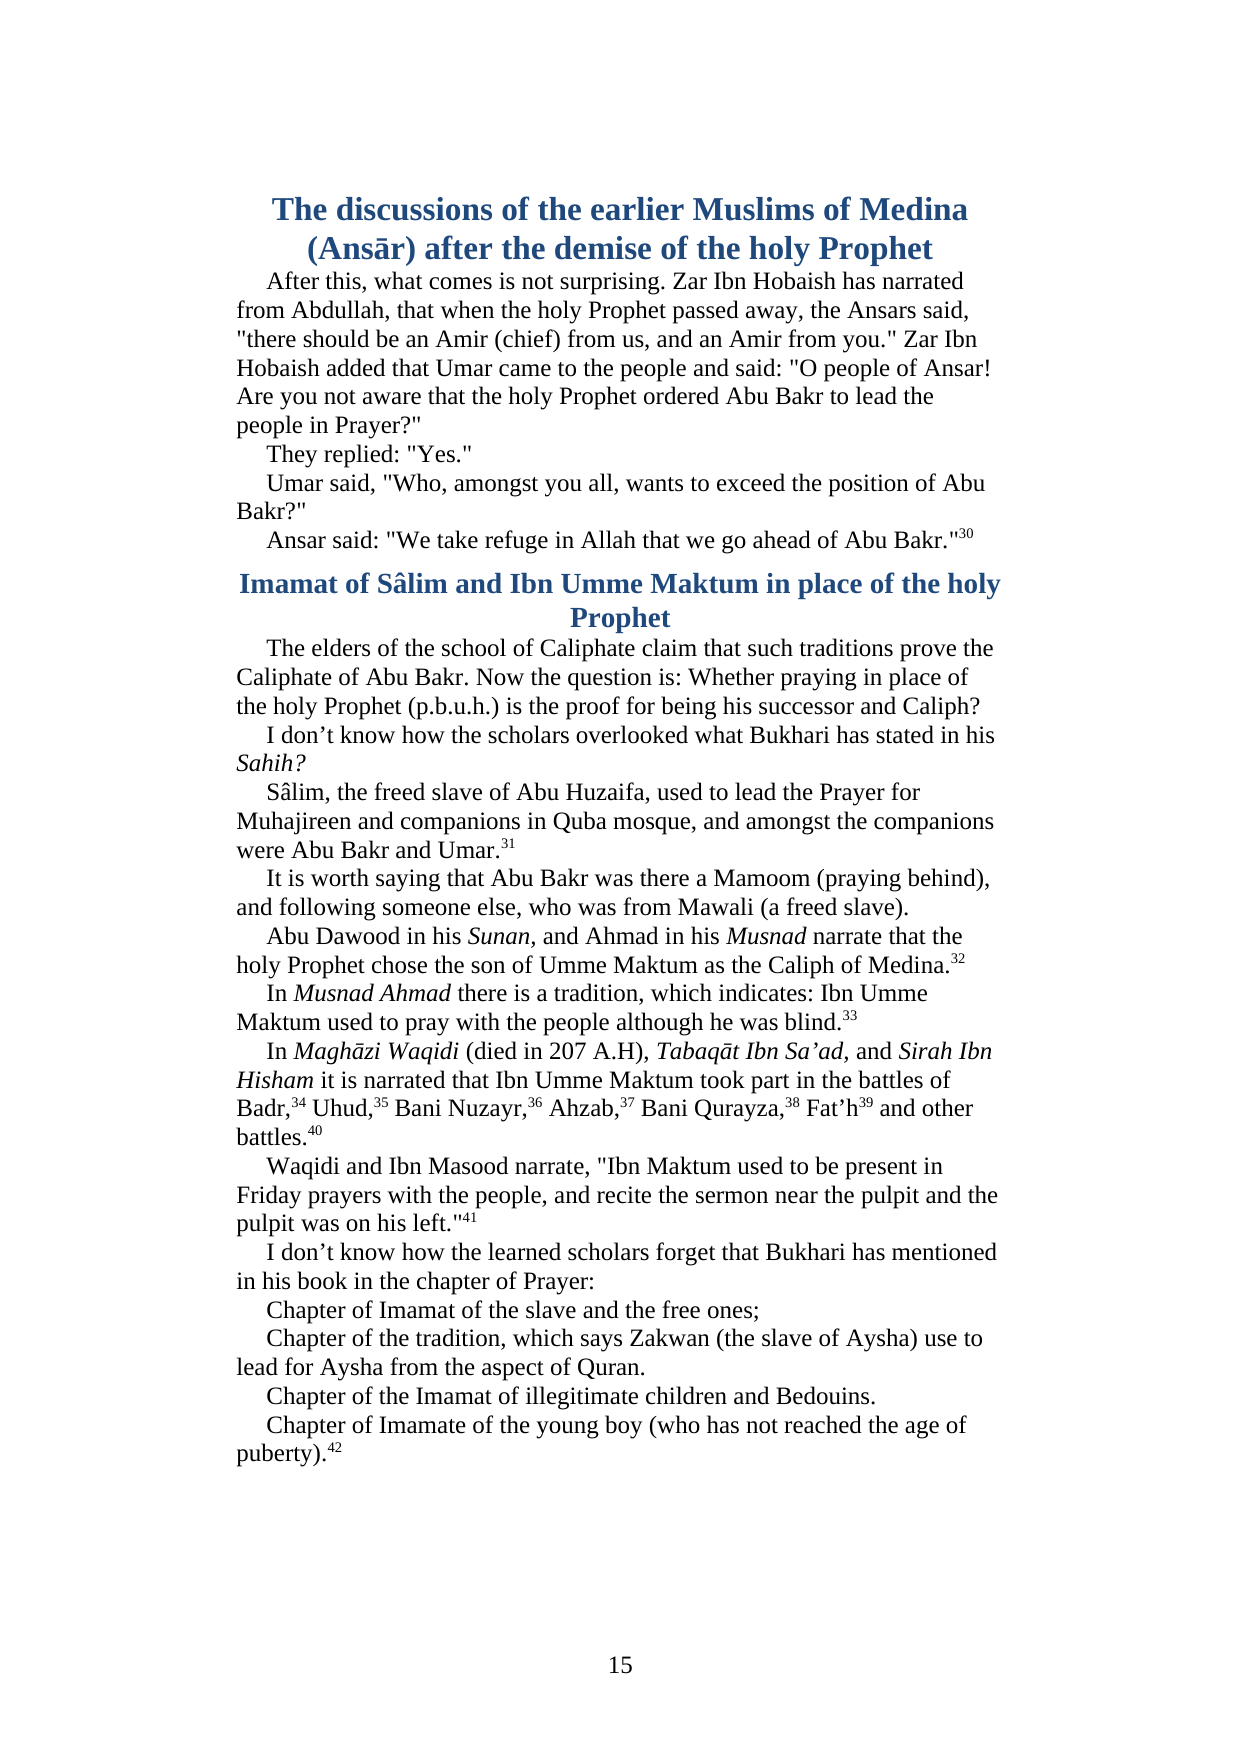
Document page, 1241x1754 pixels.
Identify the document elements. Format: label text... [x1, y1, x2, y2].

text The elders of the claim that such traditions prove the Caliphate of Abu Bakr. Now the question is: Whether praying in place of the holy Prophet (p.b.u.h.) is the proof for being his successor and Caliph? [236, 633, 1004, 720]
text Chapter of Imamat of the slave and the free ones; [236, 1295, 1004, 1323]
text It is worth saying that Abu Bakr was there a Mamoom (praying behind), and following someone else, who was from Mawali (a freed slave). [236, 863, 1004, 921]
text They replied: "Yes." [236, 439, 1004, 468]
text Umar said, "Who, amongst you all, wants to exceed the position of Abu Bakr?" [236, 468, 1004, 525]
text I don’t know how the learned scholars forget that Bukhari has mentioned in his book in the chapter of Prayer: [236, 1237, 1004, 1295]
subtitle Imamat of Sâlim and Ibn Umme Maktum in place of the holy Prophet [236, 566, 1004, 633]
text After this, what comes is not surprising. Zar Ibn Hobaish has narrated from Abdullah, that when the holy Prophet passed away, the Ansars said, "there should be an Amir (chief) from us, and an Amir from you." Zar Ibn Hobaish added that Umar came to the people and said: "O people of Ansar! Are you not aware that the holy Prophet ordered Abu Bakr to lead the people in Prayer?" [236, 266, 1004, 439]
text Sâlim, the freed slave of Abu Huzaifa, used to lead the Prayer for Muhajireen and companions in Quba mosque, and amongst the companions were Abu Bakr and Umar. [236, 777, 1004, 863]
text In Musnad Ahmad there is a tradition, which indicates: Ibn Umme Maktum used to pray with the people although he was blind. [236, 978, 1004, 1036]
text Waqidi and Ibn Masood narrate, "Ibn Maktum used to be present in Friday prayers with the people, and recite the sermon near the pulpit and the pulpit was on his left." [236, 1151, 1004, 1237]
subtitle The discussions of the earlier Muslims of (Ansār) after the demise of the holy Prophet [236, 190, 1004, 266]
text Chapter of the tradition, which says Zakwan (the slave of Aysha) use to lead for Aysha from the aspect of Quran. [236, 1323, 1004, 1381]
text Ansar said: "We take refuge in Allah that we go ahead of Abu Bakr." [236, 525, 1004, 554]
text Chapter of Imamate of the young boy (who has not reached the age of puberty). [236, 1410, 1004, 1467]
text Abu Dawood in his Sunan, and Ahmad in his Musnad narrate that the holy Prophet chose the son of Umme Maktum as the Caliph of Medina. [236, 921, 1004, 978]
text Chapter of the Imamat of illegitimate children and Bedouins. [236, 1381, 1004, 1410]
text I don’t know how the scholars overlooked what Bukhari has stated in his Sahih? [236, 720, 1004, 777]
text In Maghāzi Waqidi (died in 207 A.H), Tabaqāt Ibn Sa’ad, and Sirah Ibn Hisham it is narrated that Ibn Umme Maktum took part in the battles of Badr, Uhud, Bani Nuzayr, Ahzab, Bani Qurayza, Fat’h and other battles. [236, 1036, 1004, 1151]
